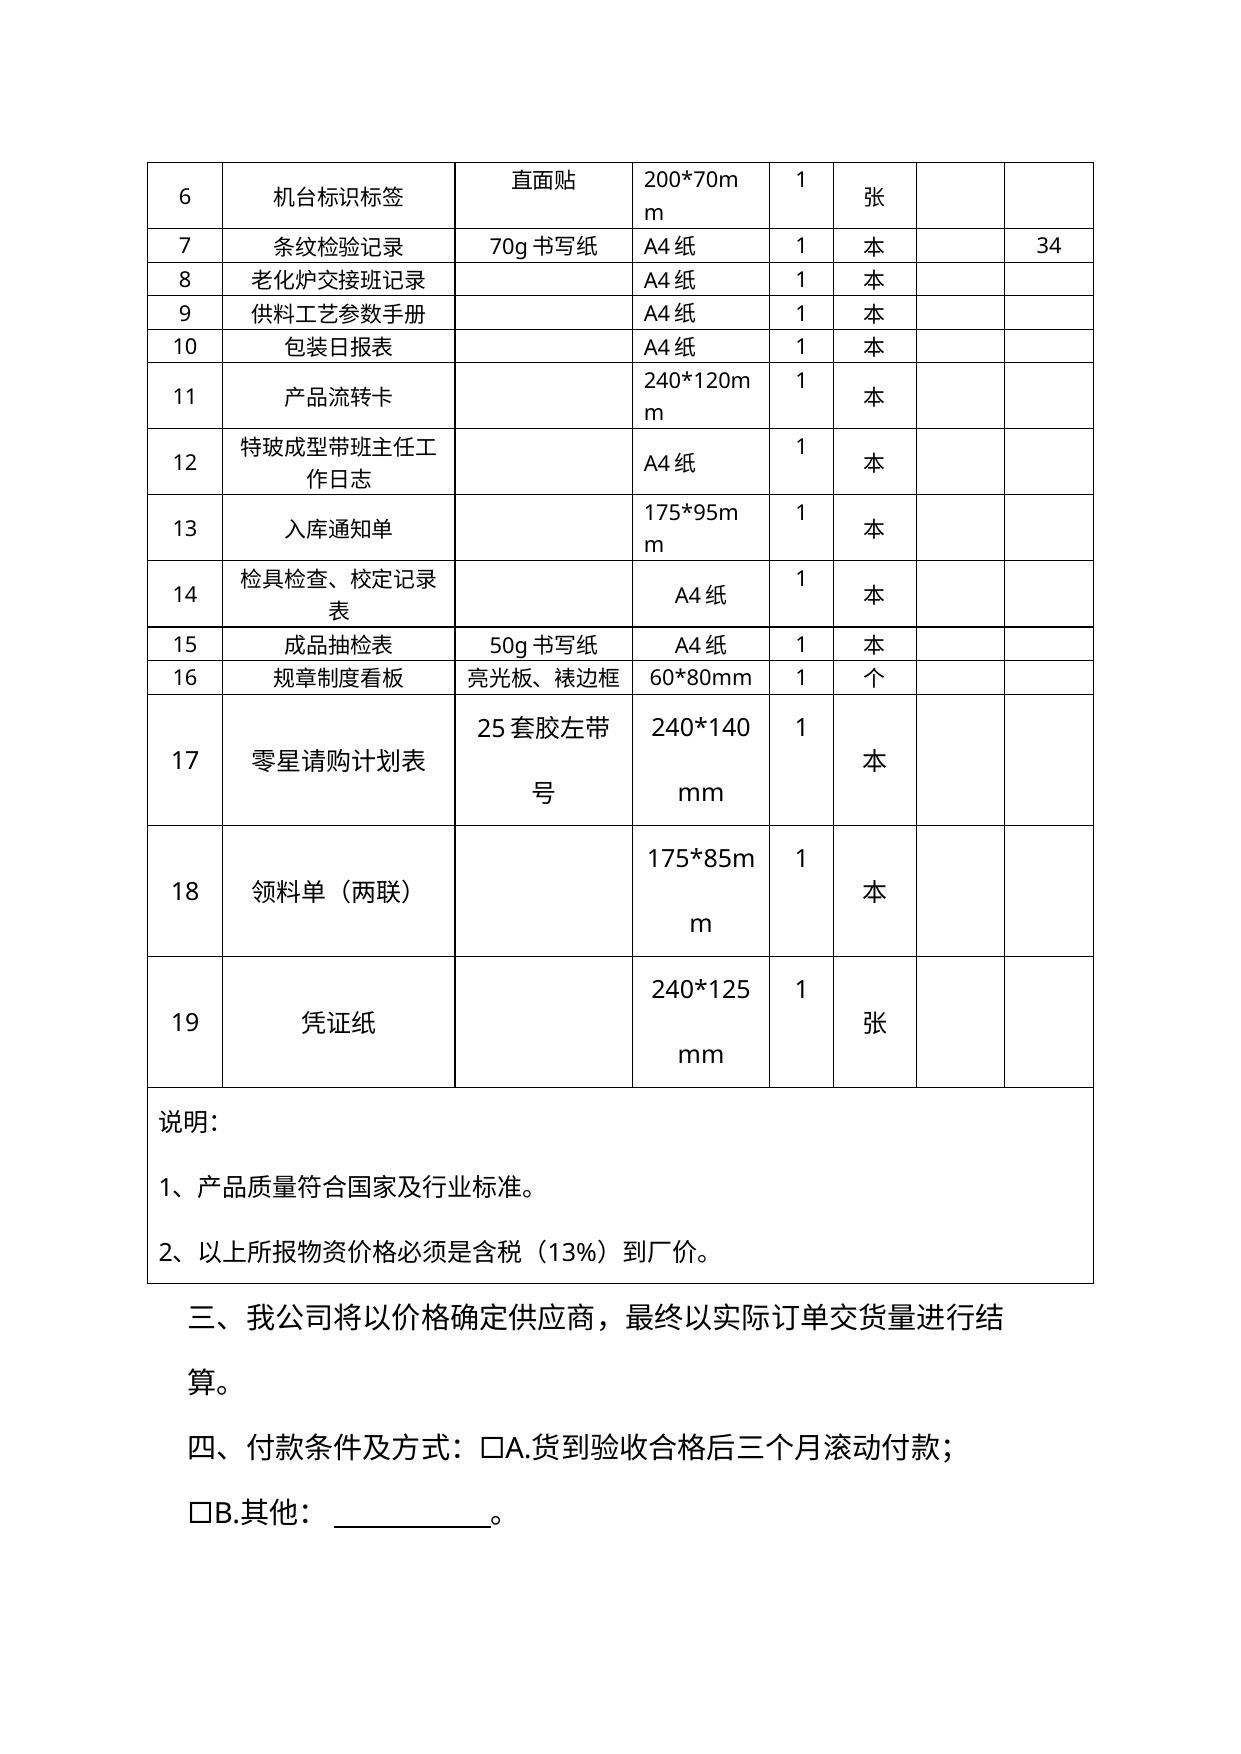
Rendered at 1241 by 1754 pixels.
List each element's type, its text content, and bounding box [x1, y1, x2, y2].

table_cell [1005, 263, 1093, 295]
table_cell [917, 429, 1004, 494]
table_cell [917, 561, 1004, 626]
table_cell [1005, 429, 1093, 494]
table_cell 240*125mm [633, 957, 769, 1087]
table_cell [917, 957, 1004, 1087]
table_cell 70g书写纸 [456, 229, 632, 262]
table_cell 1 [770, 330, 833, 362]
table_cell 9 [148, 296, 222, 329]
table_cell 1 [770, 429, 833, 494]
table_cell 本 [834, 429, 916, 494]
table_cell 19 [148, 957, 222, 1087]
table_cell 1 [770, 957, 833, 1087]
table_cell A4纸 [633, 628, 769, 660]
table_cell 本 [834, 826, 916, 956]
table_cell [917, 495, 1004, 560]
table_cell 直面贴 [456, 163, 632, 228]
table_cell 本 [834, 495, 916, 560]
table_cell 个 [834, 661, 916, 693]
table_cell 供料工艺参数手册 [223, 296, 454, 329]
table_cell 34 [1005, 229, 1093, 262]
table_cell 1 [770, 263, 833, 295]
table_cell 条纹检验记录 [223, 229, 454, 262]
table_cell [917, 826, 1004, 956]
table_cell [456, 263, 632, 295]
table_cell [456, 429, 632, 494]
table_cell [456, 826, 632, 956]
table_cell A4纸 [633, 561, 769, 626]
table_cell 18 [148, 826, 222, 956]
table_cell [917, 628, 1004, 660]
table_cell [456, 495, 632, 560]
table_cell 说明： 1、产品质量符合国家及行业标准。 2、以上所报物资价格必须是含税（13%）到厂价。 [148, 1088, 1093, 1283]
table_cell 50g书写纸 [456, 628, 632, 660]
table_cell 1 [770, 363, 833, 428]
table_cell 1 [770, 695, 833, 824]
table_cell 本 [834, 363, 916, 428]
table_cell 14 [148, 561, 222, 626]
table_cell A4纸 [633, 229, 769, 262]
table_cell 本 [834, 561, 916, 626]
table_cell [1005, 495, 1093, 560]
table_cell 7 [148, 229, 222, 262]
table_cell 200*70mm [633, 163, 769, 228]
table_cell A4纸 [633, 330, 769, 362]
table_cell [1005, 661, 1093, 693]
table_cell A4纸 [633, 296, 769, 329]
table_cell 亮光板、裱边框 [456, 661, 632, 693]
table_cell [1005, 957, 1093, 1087]
table_cell [1005, 296, 1093, 329]
table_cell 1 [770, 495, 833, 560]
table_cell [1005, 628, 1093, 660]
table_cell [1005, 826, 1093, 956]
table_cell [456, 561, 632, 626]
table_cell 25套胶左带号 [456, 695, 632, 824]
table_cell 11 [148, 363, 222, 428]
table_cell [1005, 330, 1093, 362]
table_cell 本 [834, 296, 916, 329]
text 三、我公司将以价格确定供应商，最终以实际订单交货量进行结算。 [187, 1284, 1053, 1414]
table_cell 入库通知单 [223, 495, 454, 560]
table_cell 张 [834, 957, 916, 1087]
table_cell [917, 330, 1004, 362]
table_cell 成品抽检表 [223, 628, 454, 660]
table_cell 张 [834, 163, 916, 228]
table_cell [917, 363, 1004, 428]
table_cell 1 [770, 229, 833, 262]
table_cell 175*95mm [633, 495, 769, 560]
table_cell [1005, 363, 1093, 428]
table_cell 10 [148, 330, 222, 362]
table_cell [456, 363, 632, 428]
table_cell 检具检查、校定记录表 [223, 561, 454, 626]
table_cell 本 [834, 229, 916, 262]
table_cell 60*80mm [633, 661, 769, 693]
table_cell 特玻成型带班主任工作日志 [223, 429, 454, 494]
table_cell [917, 263, 1004, 295]
table_cell 12 [148, 429, 222, 494]
table_cell 本 [834, 628, 916, 660]
table_cell 1 [770, 628, 833, 660]
table_cell 175*85mm [633, 826, 769, 956]
table_cell 1 [770, 296, 833, 329]
table_cell 13 [148, 495, 222, 560]
table_cell A4纸 [633, 429, 769, 494]
table_cell 1 [770, 163, 833, 228]
table_cell [456, 330, 632, 362]
table_cell 17 [148, 695, 222, 824]
table_cell 本 [834, 330, 916, 362]
table_cell 产品流转卡 [223, 363, 454, 428]
table_cell 8 [148, 263, 222, 295]
table_cell 6 [148, 163, 222, 228]
table_cell 15 [148, 628, 222, 660]
table_cell A4纸 [633, 263, 769, 295]
table_cell [917, 661, 1004, 693]
table_cell [917, 229, 1004, 262]
table_cell [456, 296, 632, 329]
table_cell 本 [834, 695, 916, 824]
table_cell [1005, 695, 1093, 824]
table_cell 1 [770, 826, 833, 956]
table_cell 16 [148, 661, 222, 693]
table_cell [1005, 561, 1093, 626]
table_cell 240*140mm [633, 695, 769, 824]
table_cell 领料单（两联） [223, 826, 454, 956]
table_cell 机台标识标签 [223, 163, 454, 228]
table_cell [456, 957, 632, 1087]
table_cell 1 [770, 661, 833, 693]
table_cell [917, 163, 1004, 228]
table_cell 本 [834, 263, 916, 295]
table_cell [917, 296, 1004, 329]
table_cell 240*120mm [633, 363, 769, 428]
table_cell 规章制度看板 [223, 661, 454, 693]
table_cell 凭证纸 [223, 957, 454, 1087]
table_cell [1005, 163, 1093, 228]
text 四、付款条件及方式：A.货到验收合格后三个月滚动付款； [187, 1414, 1053, 1479]
table_cell [917, 695, 1004, 824]
table_cell 1 [770, 561, 833, 626]
table_cell 老化炉交接班记录 [223, 263, 454, 295]
table_cell 包装日报表 [223, 330, 454, 362]
table_cell 零星请购计划表 [223, 695, 454, 824]
text B.其他： 。 [187, 1479, 1053, 1544]
